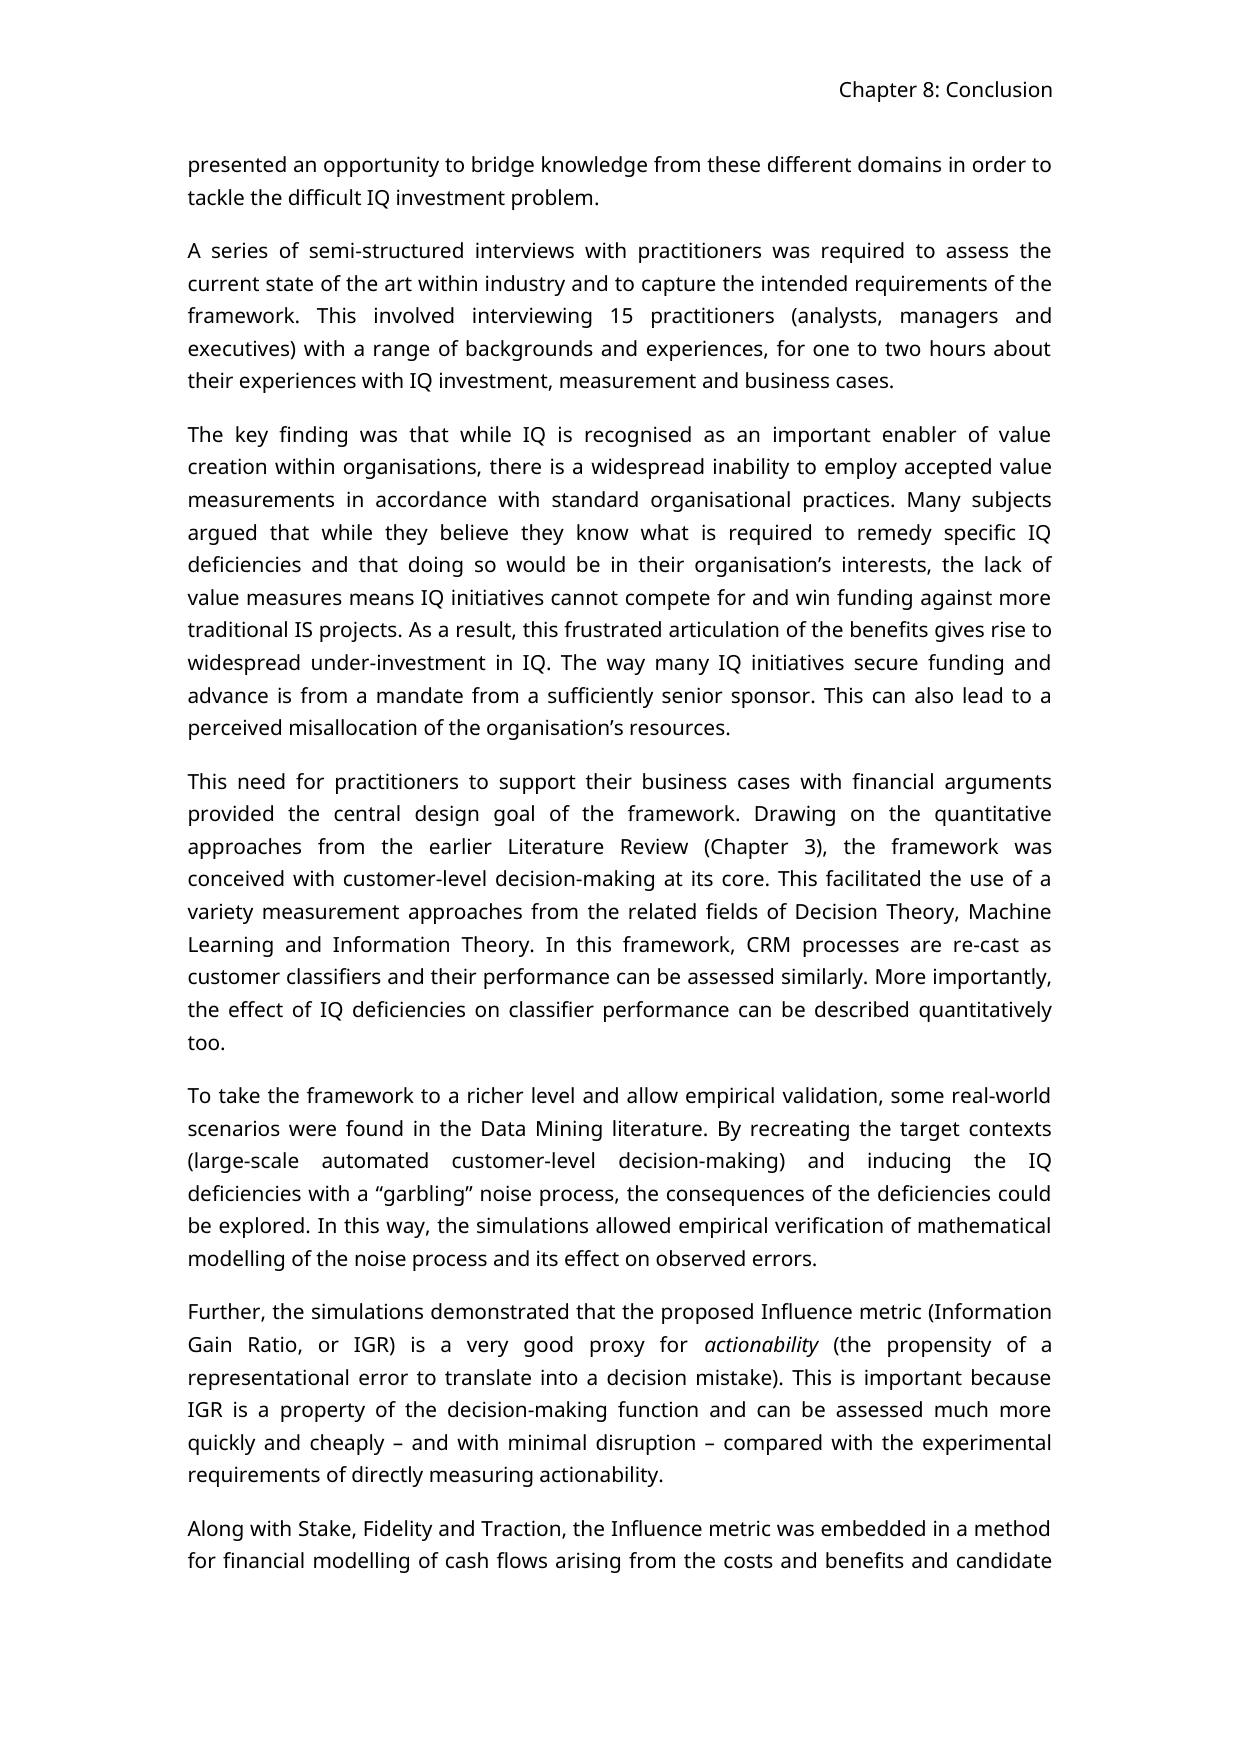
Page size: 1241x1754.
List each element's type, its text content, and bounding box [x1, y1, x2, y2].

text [187, 1514, 1053, 1575]
text A series of semi-structured interviews with practitioners was required to assess the current state of the art within industry and to capture the intended requirements of the framework. This involved interviewing 15 practitioners (analysts, managers and executives) with a range of backgrounds and experiences, for one to two hours about their experiences with IQ investment, measurement and business cases. [187, 236, 1053, 395]
text This need for practitioners to support their business cases with financial arguments provided the central design goal of the framework. Drawing on the quantitative approaches from the earlier Literature Review (Chapter 3), the framework was conceived with customer-level decision-making at its core. This facilitated the use of a variety measurement approaches from the related fields of Decision Theory, Machine Learning and Information Theory. In this framework, CRM processes are re-cast as customer classifiers and their performance can be assessed similarly. More importantly, the effect of IQ deficiencies on classifier performance can be described quantitatively too. [187, 767, 1053, 1056]
text To take the framework to a richer level and allow empirical validation, some real-world scenarios were found in the Data Mining literature. By recreating the target contexts (large-scale automated customer-level decision-making) and inducing the IQ deficiencies with a “garbling” noise process, the consequences of the deficiencies could be explored. In this way, the simulations allowed empirical verification of mathematical modelling of the noise process and its effect on observed errors. [187, 1081, 1053, 1272]
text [187, 150, 1053, 211]
text The key finding was that while IQ is recognised as an important enabler of value creation within organisations, there is a widespread inability to employ accepted value measurements in accordance with standard organisational practices. Many subjects argued that while they believe they know what is required to remedy specific IQ deficiencies and that doing so would be in their organisation’s interests, the lack of value measures means IQ initiatives cannot compete for and win funding against more traditional IS projects. As a result, this frustrated articulation of the benefits gives rise to widespread under-investment in IQ. The way many IQ initiatives secure funding and advance is from a mandate from a sufficiently senior sponsor. This can also lead to a perceived misallocation of the organisation’s resources. [187, 420, 1053, 742]
text Further, the simulations demonstrated that the proposed Influence metric (Information Gain Ratio, or IGR) is a very good proxy for actionability (the propensity of a representational error to translate into a decision mistake). This is important because IGR is a property of the decision-making function and can be assessed much more quickly and cheaply – and with minimal disruption – compared with the experimental requirements of directly measuring actionability. [187, 1297, 1053, 1489]
